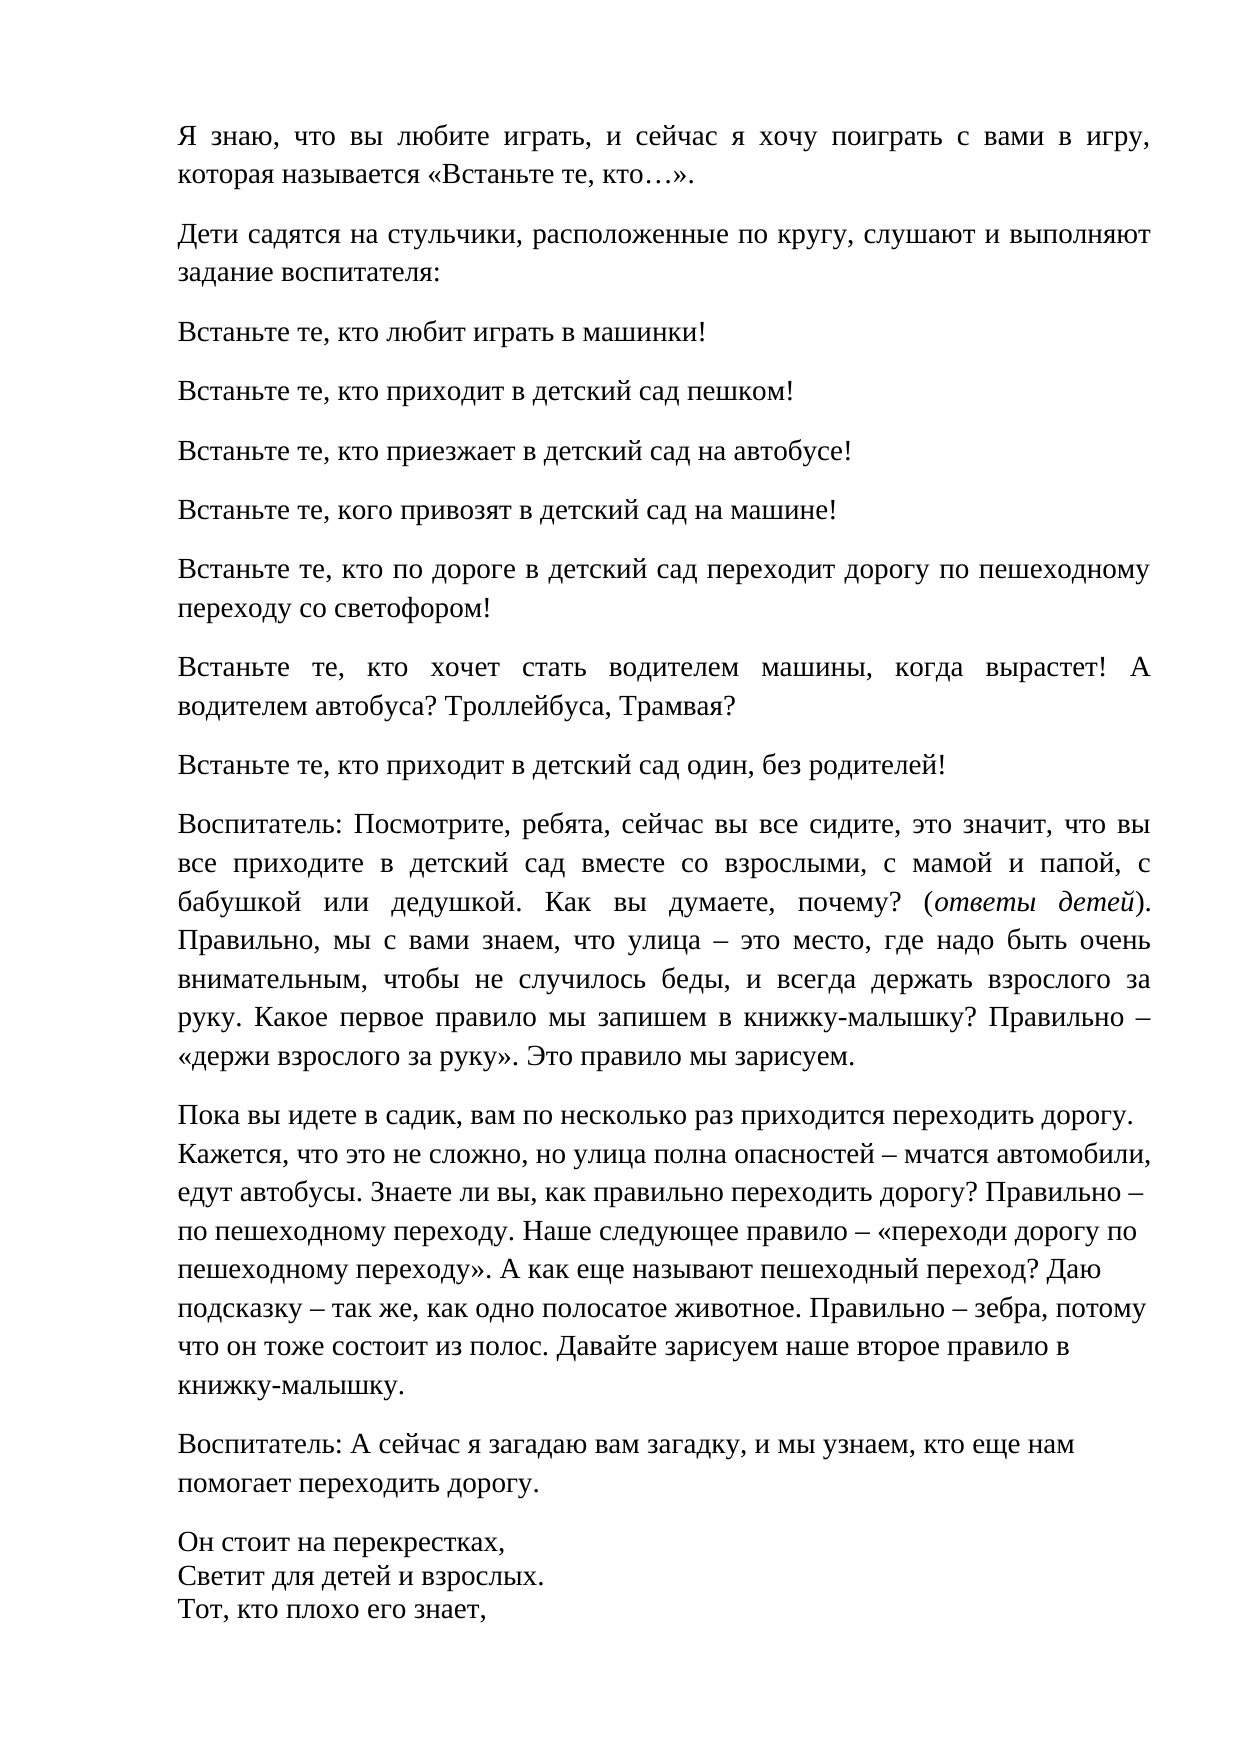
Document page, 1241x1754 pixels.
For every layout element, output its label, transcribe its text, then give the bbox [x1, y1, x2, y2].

text Встаньте те, кто приходит в детский сад пешком! [177, 373, 1152, 407]
text Воспитатель: А сейчас я загадаю вам загадку, и мы узнаем, кто еще нам помогает переходить дорогу. [177, 1426, 1152, 1498]
text Встаньте те, кто хочет стать водителем машины, когда вырастет! А водителем автобуса? Троллейбуса, Трамвая? [177, 649, 1152, 721]
text Тот, кто плохо его знает, [177, 1591, 1152, 1625]
text Дети садятся на стульчики, расположенные по кругу, слушают и выполняют задание воспитателя: [177, 216, 1152, 288]
text Встаньте те, кто любит играть в машинки! [177, 314, 1152, 347]
text Встаньте те, кто приходит в детский сад один, без родителей! [177, 747, 1152, 781]
text Светит для детей и взрослых. [177, 1558, 1152, 1591]
text Встаньте те, кто по дороге в детский сад переходит дорогу по пешеходному переходу со светофором! [177, 551, 1152, 623]
text Я знаю, что вы любите играть, и сейчас я хочу поиграть с вами в игру, которая называется «Встаньте те, кто…». [177, 118, 1152, 190]
text Воспитатель: Посмотрите, ребята, сейчас вы все сидите, это значит, что вы все приходите в детский сад вместе со взрослыми, с мамой и папой, с бабушкой или дедушкой. Как вы думаете, почему? (ответы детей). Правильно, мы с вами знаем, что улица – это место, где надо быть очень внимательным, чтобы не случилось беды, и всегда держать взрослого за руку. Какое первое правило мы запишем в книжку-малышку? Правильно – «держи взрослого за руку». Это правило мы зарисуем. [177, 807, 1152, 1071]
text Встаньте те, кто приезжает в детский сад на автобусе! [177, 433, 1152, 466]
text Он стоит на перекрестках, [177, 1524, 1152, 1558]
text Пока вы идете в садик, вам по несколько раз приходится переходить дорогу. Кажется, что это не сложно, но улица полна опасностей – мчатся автомобили, едут автобусы. Знаете ли вы, как правильно переходить дорогу? Правильно – по пешеходному переходу. Наше следующее правило – «переходи дорогу по пешеходному переходу». А как еще называют пешеходный переход? Даю подсказку – так же, как одно полосатое животное. Правильно – зебра, потому что он тоже состоит из полос. Давайте зарисуем наше второе правило в книжку-малышку. [177, 1097, 1152, 1401]
text Встаньте те, кого привозят в детский сад на машине! [177, 492, 1152, 526]
